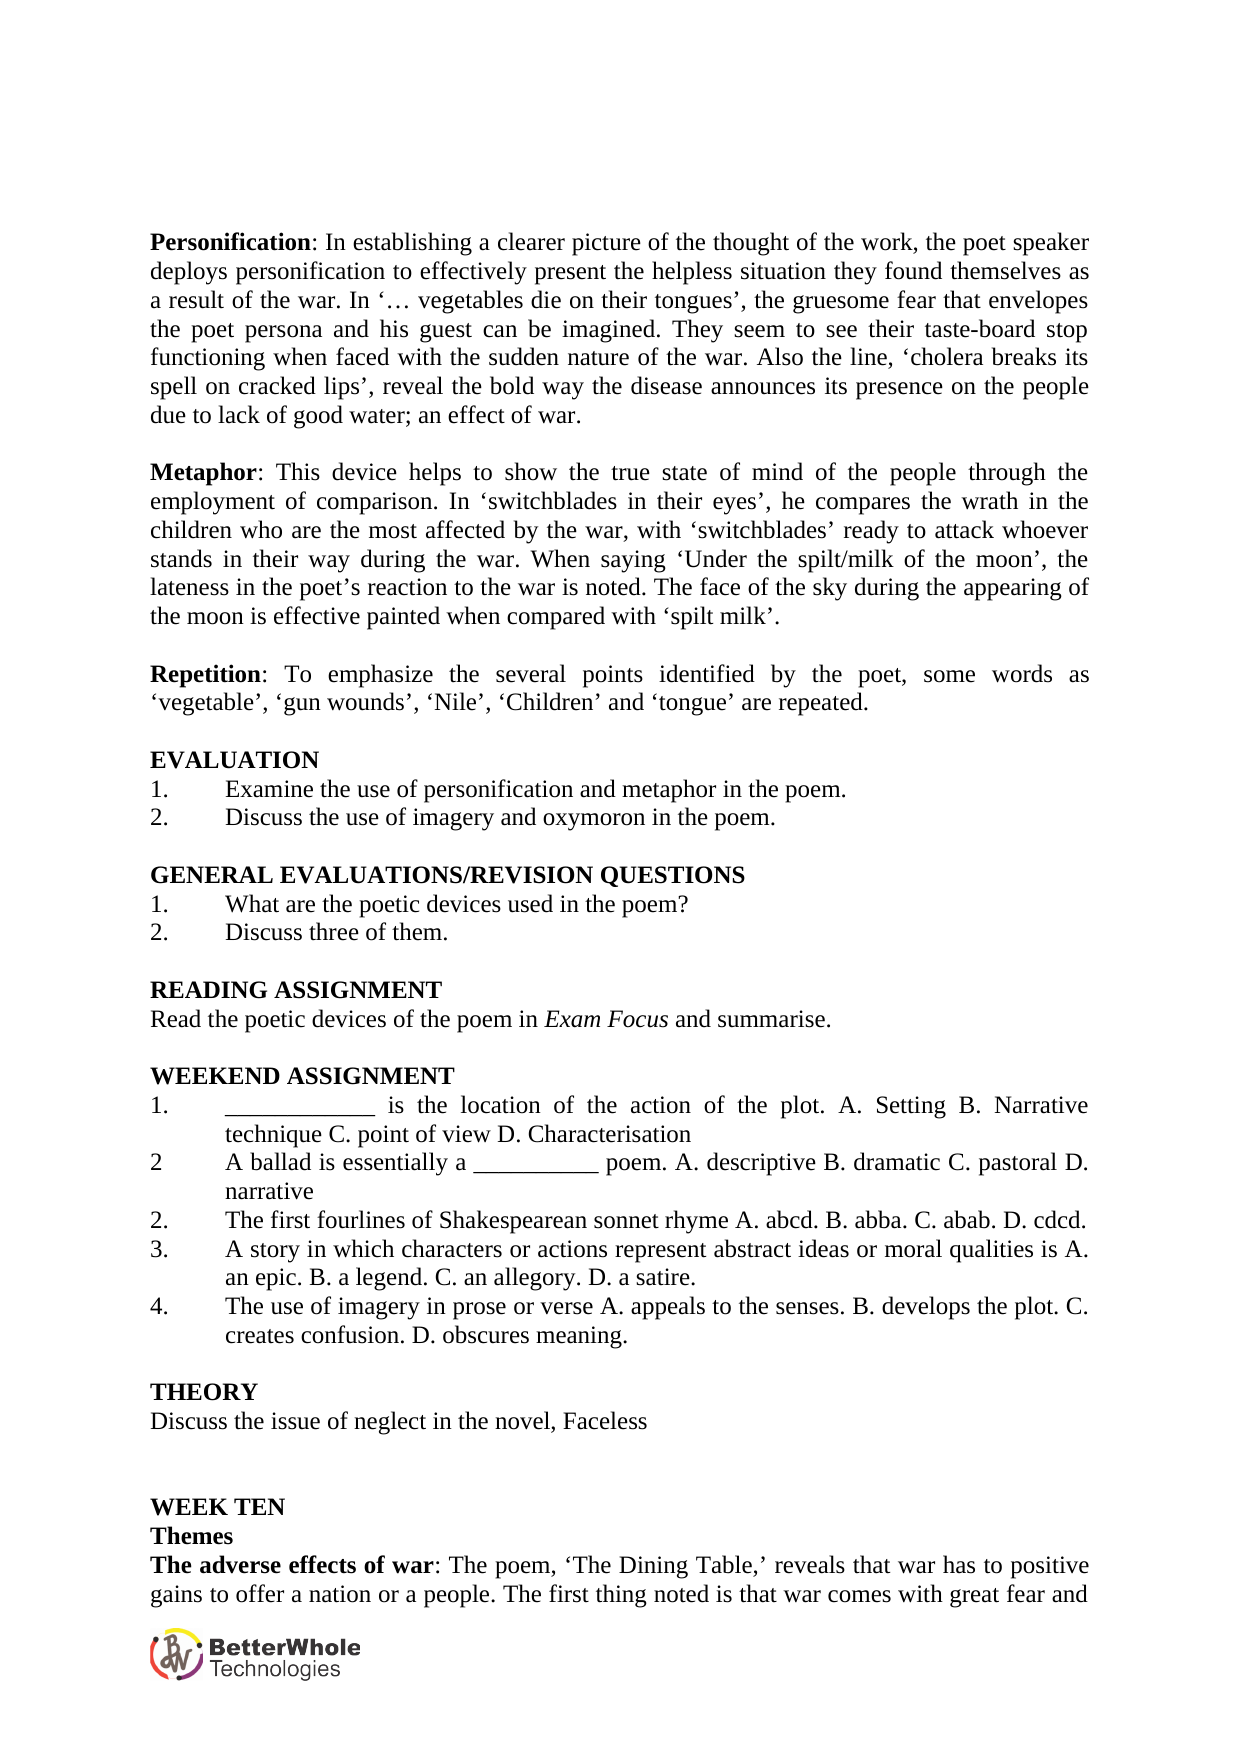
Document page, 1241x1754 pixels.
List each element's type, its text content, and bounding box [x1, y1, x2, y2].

list WEEK TEN [150, 1492, 1090, 1521]
list Themes [150, 1521, 1090, 1550]
list Discuss three of them. [150, 917, 1090, 946]
picture [150, 1628, 360, 1681]
list A ballad is essentially a __________ poem. A. descriptive B. dramatic C. pastoral D. narrative [150, 1147, 1090, 1205]
list A story in which characters or actions represent abstract ideas or moral qualities is A. an epic. B. a legend. C. an allegory. D. a satire. [150, 1234, 1090, 1291]
list READING ASSIGNMENT [150, 975, 1090, 1004]
list The use of imagery in prose or verse A. appeals to the senses. B. develops the plot. C. creates confusion. D. obscures meaning. [150, 1291, 1090, 1349]
list Metaphor: This device helps to show the true state of mind of the people through the employment of comparison. In ‘switchblades in their eyes’, he compares the wrath in the children who are the most affected by the war, with ‘switchblades’ ready to attack whoever stands in their way during the war. When saying ‘Under the spilt/milk of the moon’, the lateness in the poet’s reaction to the war is noted. The face of the sky during the appearing of the moon is effective painted when compared with ‘spilt milk’. [150, 457, 1090, 630]
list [150, 1550, 1090, 1607]
list Discuss the use of imagery and oxymoron in the poem. [150, 802, 1090, 831]
list Repetition: To emphasize the several points identified by the poet, some words as ‘vegetable’, ‘gun wounds’, ‘Nile’, ‘Children’ and ‘tongue’ are repeated. [150, 659, 1090, 716]
list Examine the use of personification and metaphor in the poem. [150, 774, 1090, 802]
list Personification: In establishing a clearer picture of the thought of the work, the poet speaker deploys personification to effectively present the helpless situation they found themselves as a result of the war. In ‘… vegetables die on their tongues’, the gruesome fear that envelopes the poet persona and his guest can be imagined. They seem to see their taste-board stop functioning when faced with the sudden nature of the war. Also the line, ‘cholera breaks its spell on cracked lips’, reveal the bold way the disease announces its presence on the people due to lack of good water; an effect of war. [150, 227, 1090, 429]
list ____________ is the location of the action of the plot. A. Setting B. Narrative technique C. point of view D. Characterisation [150, 1090, 1090, 1147]
list The first fourlines of Shakespearean sonnet rhyme A. abcd. B. abba. C. abab. D. cdcd. [150, 1205, 1090, 1234]
list THEORY [150, 1377, 1090, 1406]
list What are the poetic devices used in the poem? [150, 889, 1090, 917]
list GENERAL EVALUATIONS/REVISION QUESTIONS [150, 860, 1090, 889]
list WEEKEND ASSIGNMENT [150, 1061, 1090, 1090]
list Discuss the issue of neglect in the novel, Faceless [150, 1406, 1090, 1435]
list EVALUATION [150, 745, 1090, 774]
list Read the poetic devices of the poem in Exam Focus and summarise. [150, 1004, 1090, 1032]
